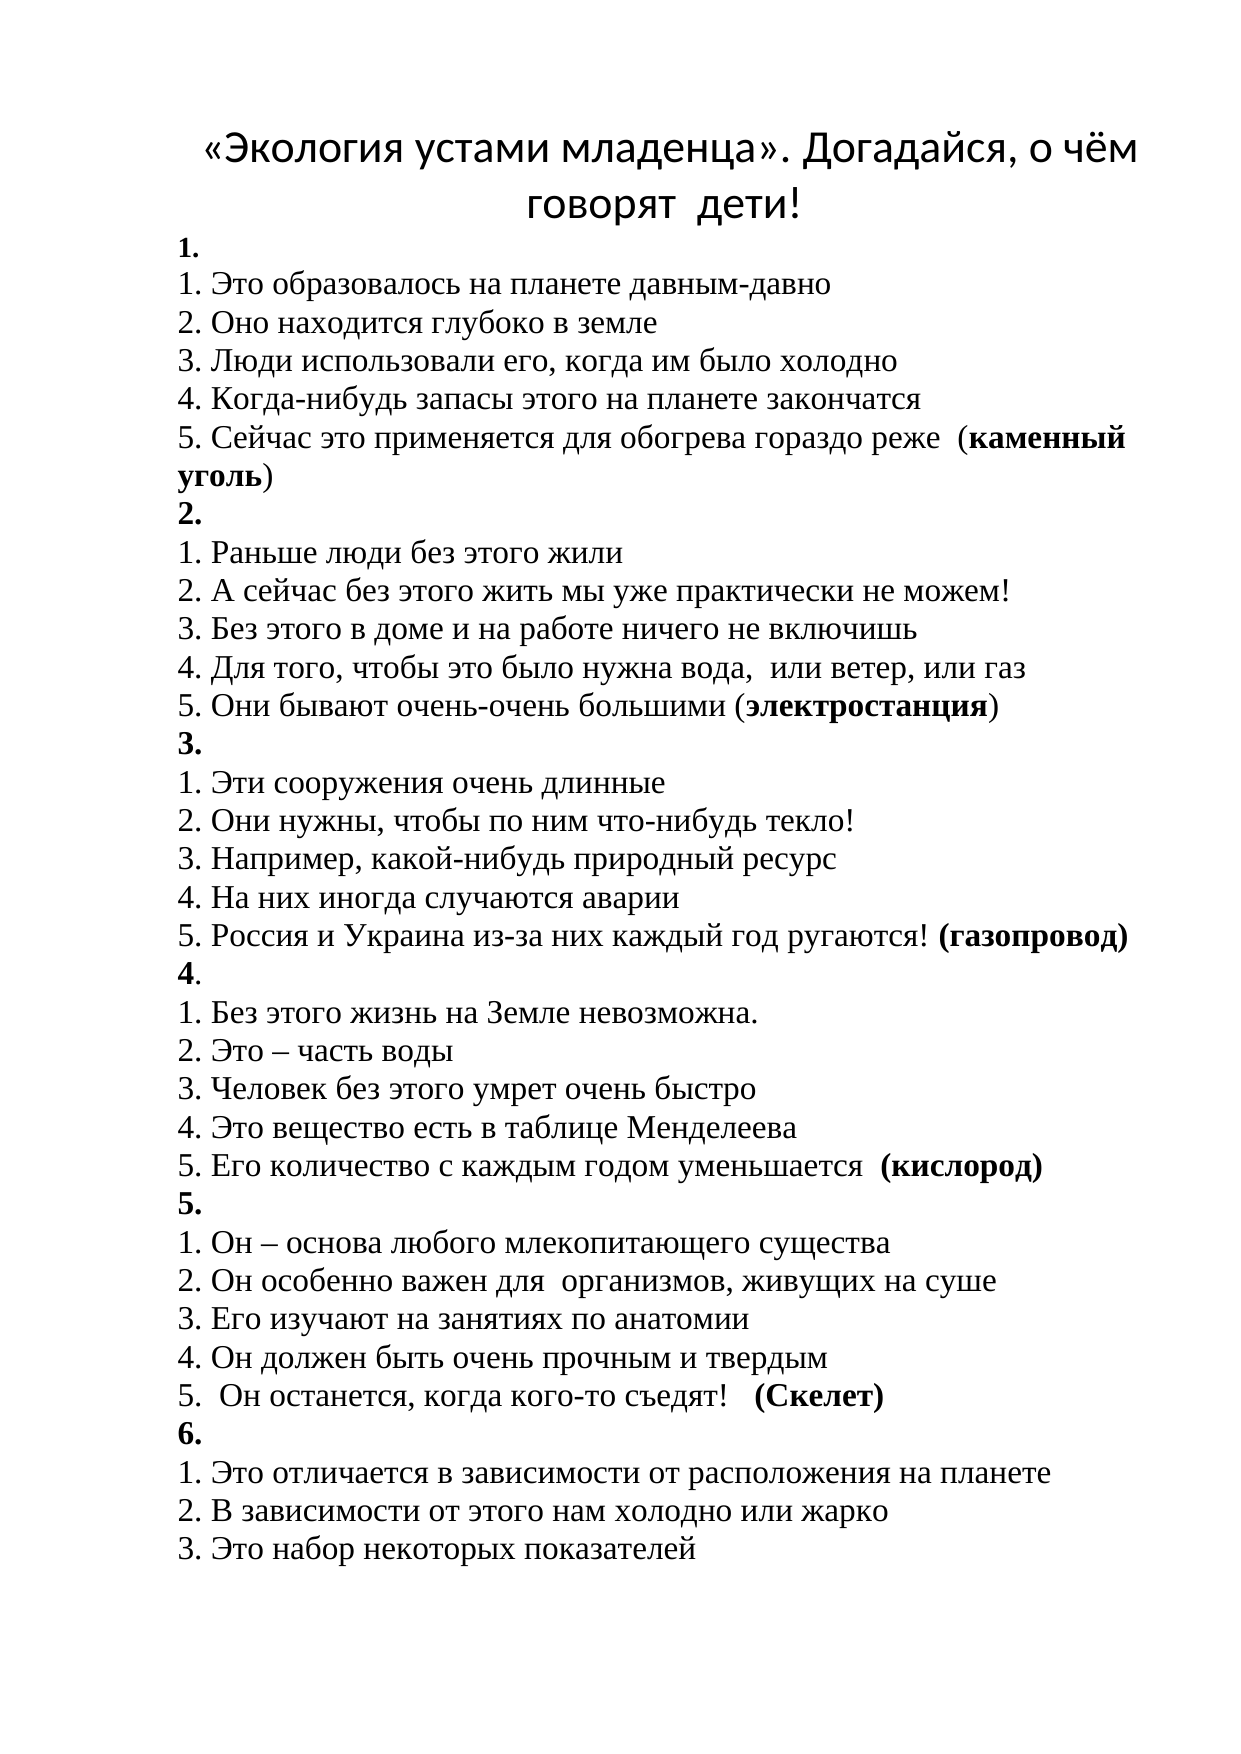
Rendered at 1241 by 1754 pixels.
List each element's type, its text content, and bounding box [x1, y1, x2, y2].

text 3. Его изучают на занятиях по анатомии [177, 1298, 1152, 1337]
text «Экология устами младенца». Догадайся, о чём говорят дети! [177, 118, 1152, 230]
text 4. На них иногда случаются аварии [177, 877, 1152, 915]
text 2. В зависимости от этого нам холодно или жарко [177, 1490, 1152, 1528]
text 3. Человек без этого умрет очень быстро [177, 1068, 1152, 1107]
text 1. Это отличается в зависимости от расположения на планете [177, 1452, 1152, 1490]
text 1. Он – основа любого млекопитающего существа [177, 1222, 1152, 1260]
text 2. [177, 493, 1152, 532]
text 1. Раньше люди без этого жили [177, 532, 1152, 570]
text 4. Это вещество есть в таблице Менделеева [177, 1107, 1152, 1145]
text 1. [177, 230, 1152, 263]
text 2. Это – часть воды [177, 1030, 1152, 1068]
text 4. Для того, чтобы это было нужна вода, или ветер, или газ [177, 647, 1152, 685]
text 5. Его количество с каждым годом уменьшается (кислород) [177, 1145, 1152, 1183]
text 1. Эти сооружения очень длинные [177, 762, 1152, 800]
text 2. Он особенно важен для организмов, живущих на суше [177, 1260, 1152, 1298]
text 4. Когда-нибудь запасы этого на планете закончатся [177, 378, 1152, 417]
text 3. Люди использовали его, когда им было холодно [177, 340, 1152, 378]
text 1. Без этого жизнь на Земле невозможна. [177, 992, 1152, 1030]
text 2. А сейчас без этого жить мы уже практически не можем! [177, 570, 1152, 608]
text 1. Это образовалось на планете давным-давно [177, 263, 1152, 302]
text 4. Он должен быть очень прочным и твердым [177, 1337, 1152, 1375]
text 5. Они бывают очень-очень большими (электростанция) [177, 685, 1152, 723]
text 2. Они нужны, чтобы по ним что-нибудь текло! [177, 800, 1152, 838]
text 3. [177, 723, 1152, 762]
text 3. Это набор некоторых показателей [177, 1528, 1152, 1567]
text 5. Он останется, когда кого-то съедят! (Скелет) [177, 1375, 1152, 1413]
text 5. Сейчас это применяется для обогрева гораздо реже (каменный уголь) [177, 417, 1152, 493]
text 3. Например, какой-нибудь природный ресурс [177, 838, 1152, 877]
text 5. [177, 1183, 1152, 1222]
text 3. Без этого в доме и на работе ничего не включишь [177, 608, 1152, 647]
text 5. Россия и Украина из-за них каждый год ругаются! (газопровод) [177, 915, 1152, 953]
text 2. Оно находится глубоко в земле [177, 302, 1152, 340]
text 6. [177, 1413, 1152, 1452]
text 4. [177, 953, 1152, 992]
